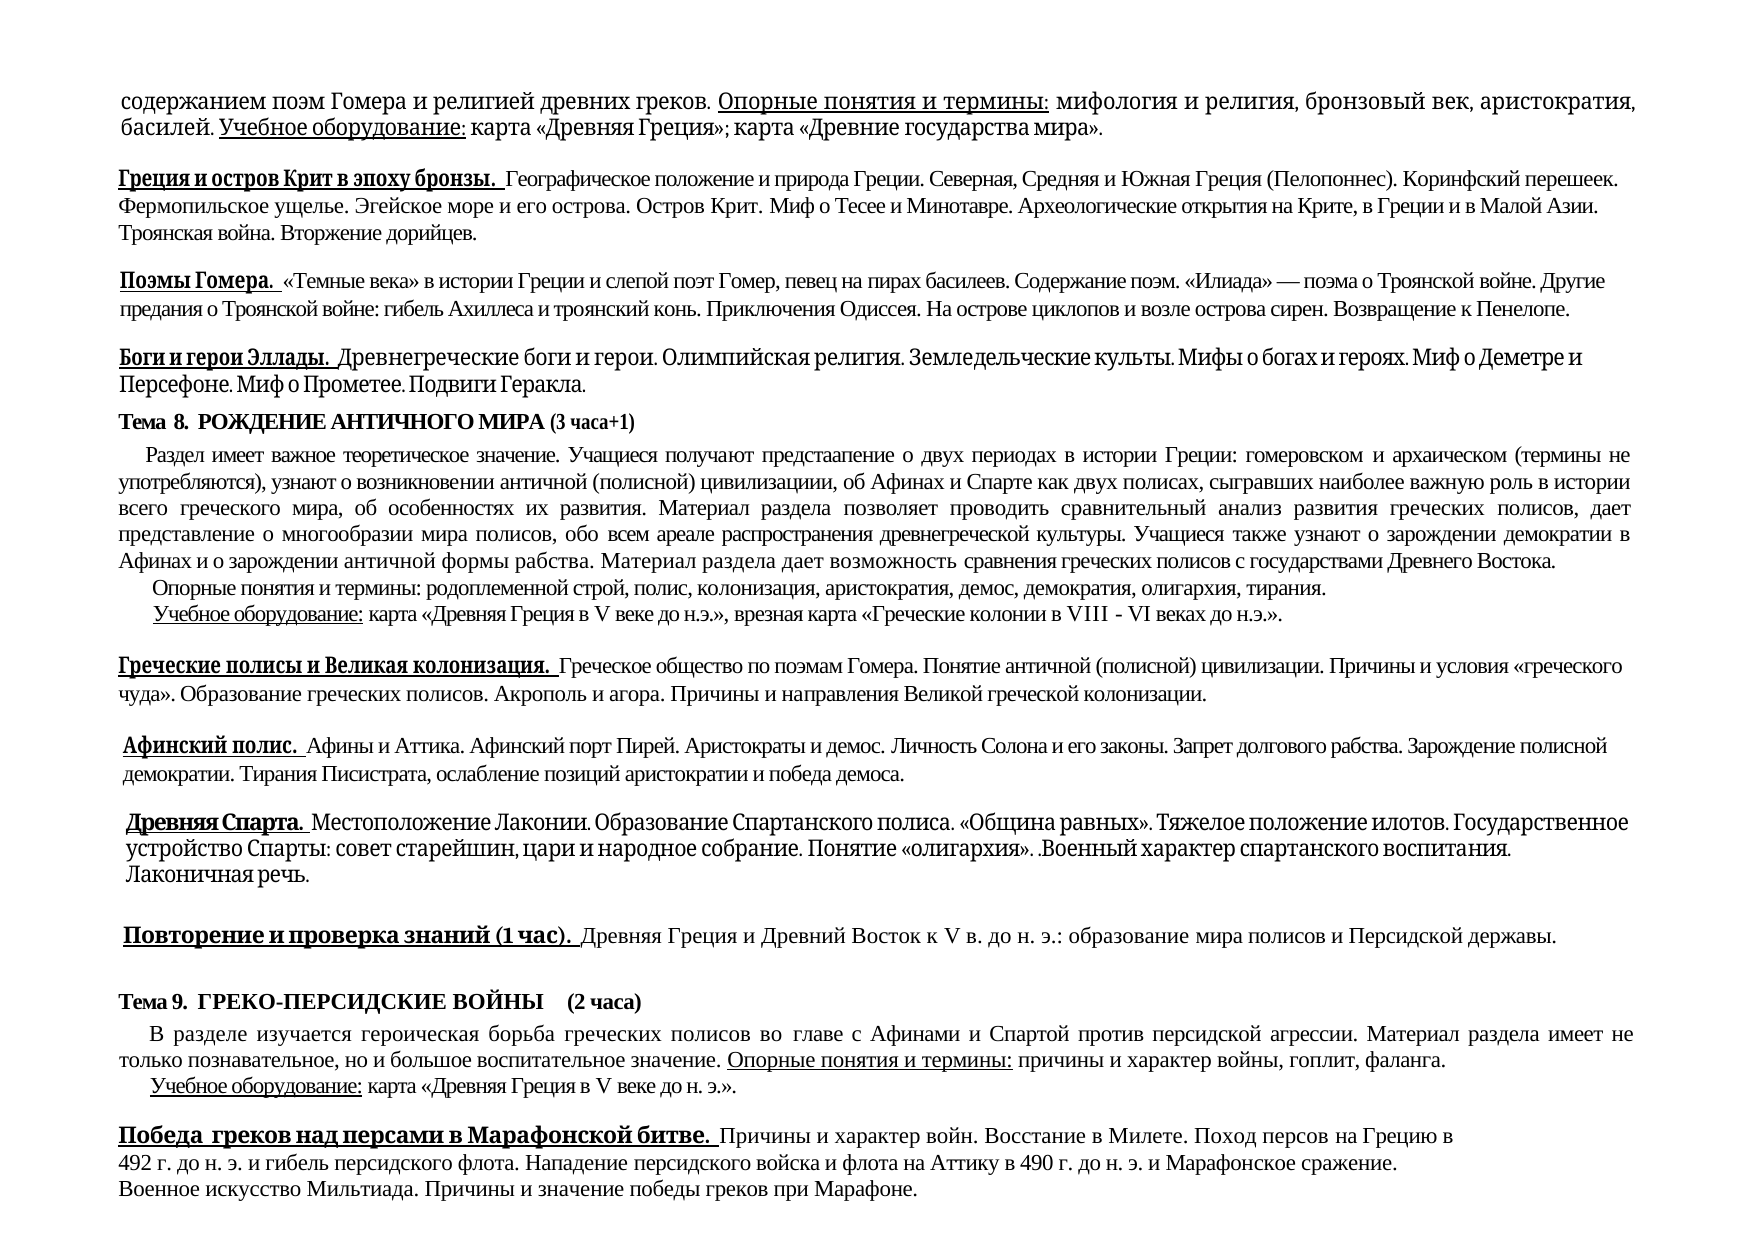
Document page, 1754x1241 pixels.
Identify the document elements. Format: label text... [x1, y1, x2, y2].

text Опорные понятия и термины: родоплеменной строй, полис, колонизация, аристократия, демос, демократия, олигархия, тирания. [121, 574, 1630, 600]
text Греция и остров Крит в эпоху бронзы. Географическое положение и природа Греции. Северная, Средняя и Южная Греция (Пелопоннес). Коринфский перешеек. Фермопильское ущелье. Эгейское море и его острова. Остров Крит. Миф о Тесее и Минотавре. Археологические открытия на Крите, в Греции и в Малой Азии. Троянская война. Вторжение дорийцев. [118, 165, 1636, 245]
text Тема 9. ГРЕКО-ПЕРСИДСКИЕ ВОЙНЫ (2 часа) [118, 988, 1472, 1014]
text Учебное оборудование: карта «Древняя Греция в V веке до н. э.». [149, 1072, 1636, 1099]
text В разделе изучается героическая борьба греческих полисов во главе с Афинами и Спартой против персидской агрессии. Материал раздела имеет не только познавательное, но и большое воспитательное значение. Опорные понятия и термины: причины и характер войны, гоплит, фаланга. [119, 1020, 1635, 1072]
text Тема 8. РОЖДЕНИЕ АНТИЧНОГО МИРА (3 часа+1) [118, 408, 1624, 434]
text Поэмы Гомера. «Темные века» в истории Греции и слепой поэт Гомер, певец на пирах басилеев. Содержание поэм. «Илиада» — поэма о Троянской войне. Другие предания о Троянской войне: гибель Ахиллеса и троянский конь. Приключения Одиссея. На острове циклопов и возле острова сирен. Возвращение к Пенелопе. [119, 268, 1636, 321]
text Боги и герои Эллады. Древнегреческие боги и герои. Олимпийская религия. Земледельческие культы. Мифы о богах и героях. Миф о Деметре и Персефоне. Миф о Прометее. Подвиги Геракла. [119, 345, 1636, 398]
text Повторение и проверка знаний (1 час). Древняя Греция и Древний Восток к V в. до н. э.: образование мира полисов и Персидской державы. [94, 922, 1636, 949]
text Учебное оборудование: карта «Древняя Греция в V веке до н.э.», врезная карта «Греческие колонии в VIII - VI веках до н.э.». [123, 600, 1631, 627]
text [120, 89, 1636, 141]
text Греческие полисы и Великая колонизация. Греческое общество по поэмам Гомера. Понятие античной (полисной) цивилизации. Причины и условия «греческого чуда». Образование греческих полисов. Акрополь и агора. Причины и направления Великой греческой колонизации. [118, 649, 1636, 707]
text Победа греков над персами в Марафонской битве. Причины и характер войн. Восстание в Милете. Поход персов на Грецию в 492 г. до н. э. и гибель персидского флота. Нападение персидского войска и флота на Аттику в 490 г. до н. э. и Марафонское сражение. Военное искусство Мильтиада. Причины и значение победы греков при Марафоне. [118, 1122, 1483, 1202]
text Раздел имеет важное теоретическое значение. Учащиеся получают предстаапение о двух периодах в истории Греции: гомеровском и архаическом (термины не употребляются), узнают о возникновении античной (полисной) цивилизациии, об Афинах и Спарте как двух полисах, сыгравших наиболее важную роль в истории всего греческого мира, об особенностях их развития. Материал раздела позволяет проводить сравнительный анализ развития греческих полисов, дает представление о многообразии мира полисов, обо всем ареале распространения древнегреческой культуры. Учащиеся также узнают о зарождении демократии в Афинах и о зарождении античной формы рабства. Материал раздела дает возможность сравнения греческих полисов с государствами Древнего Востока. [118, 441, 1631, 573]
text Афинский полис. Афины и Аттика. Афинский порт Пирей. Аристократы и демос. Личность Солона и его законы. Запрет долгового рабства. Зарождение полисной демократии. Тирания Писистрата, ослабление позиций аристократии и победа демоса. [123, 729, 1636, 787]
text Древняя Спарта. Местоположение Лаконии. Образование Спартанского полиса. «Община равных». Тяжелое положение илотов. Государственное устройство Спарты: совет старейшин, цари и народное собрание. Понятие «олигархия». .Военный характер спартанского воспитания. Лаконичная речь. [126, 809, 1636, 888]
